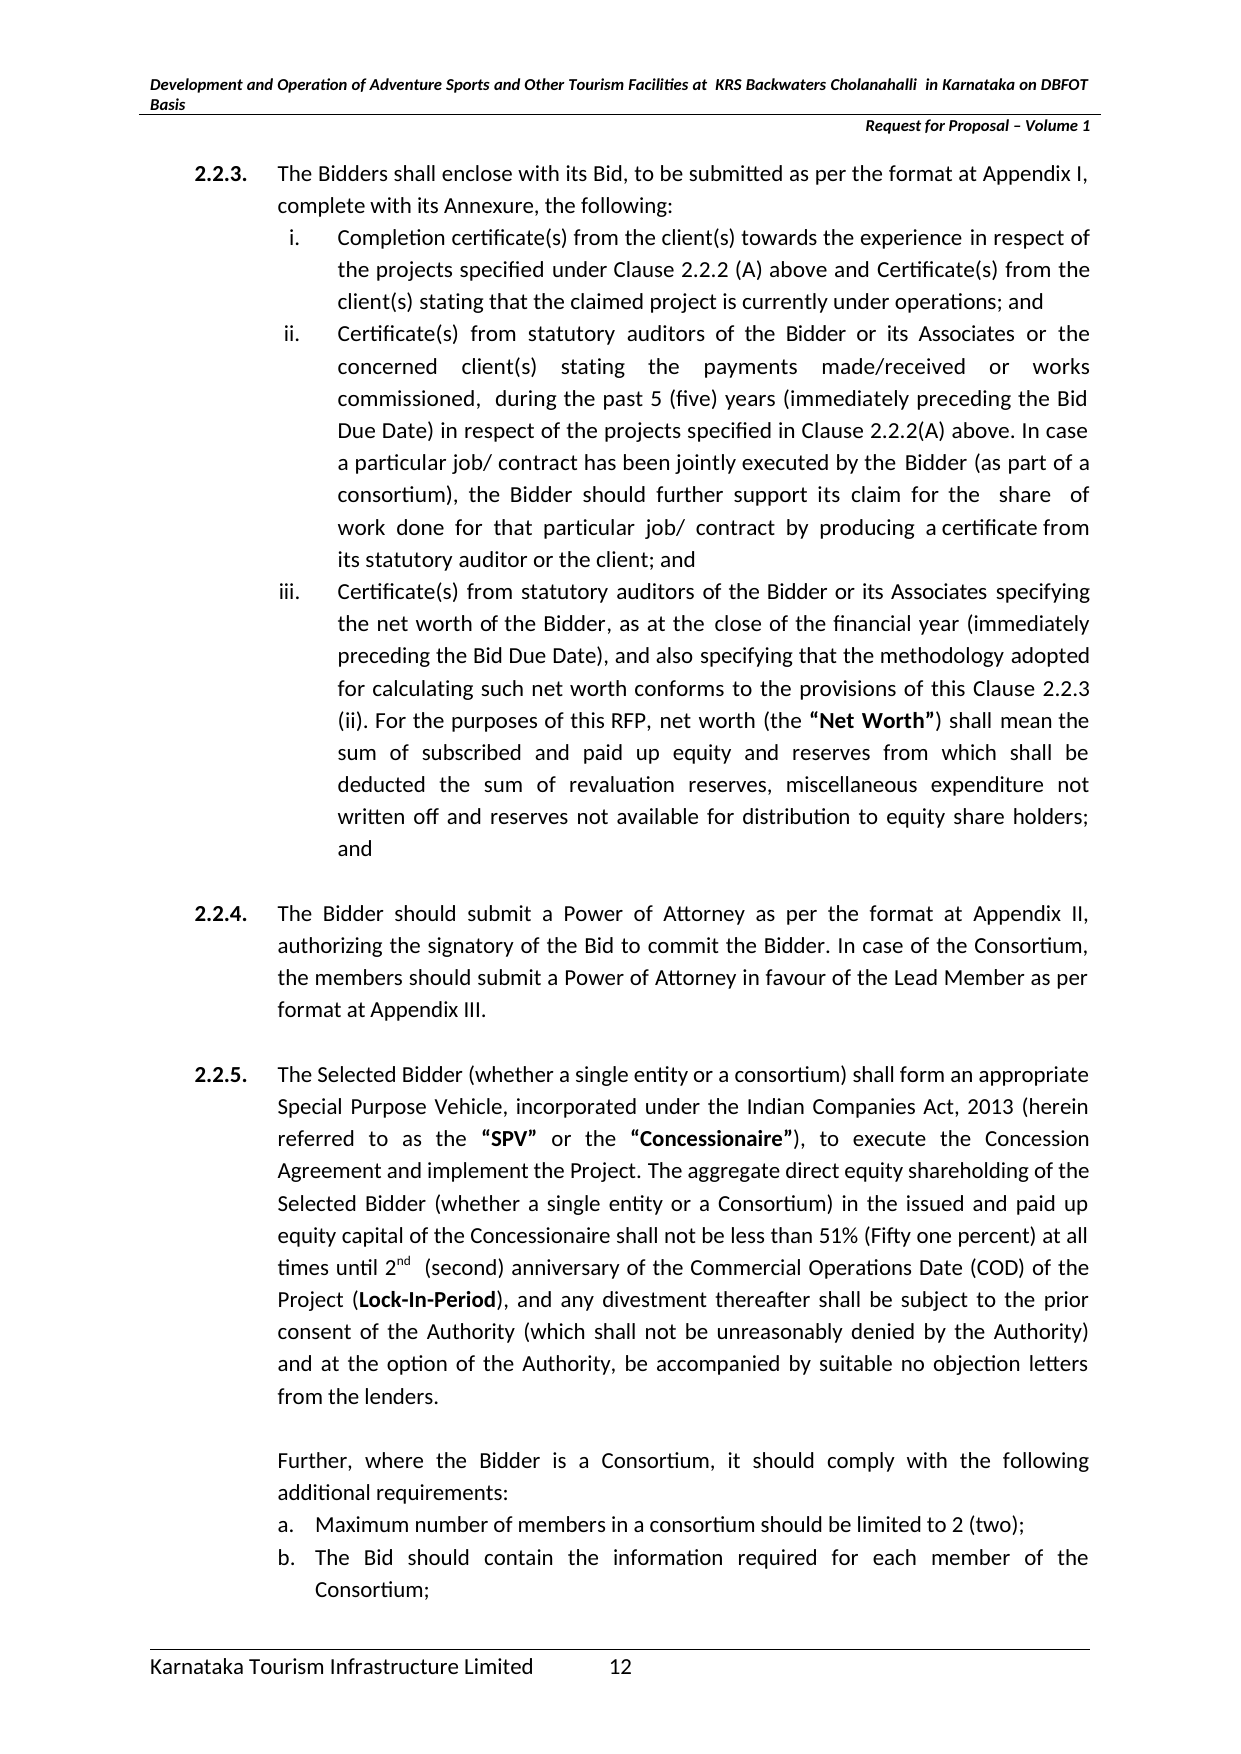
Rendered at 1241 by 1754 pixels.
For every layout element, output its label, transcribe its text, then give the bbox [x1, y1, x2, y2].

list Certificate(s) from statutory auditors of the Bidder or its Associates specifying the net worth of the Bidder, as at the close of the financial year (immediately preceding the Bid Due Date), and also specifying that the methodology adopted for calculating such net worth conforms to the provisions of this Clause 2.2.3 (ii). For the purposes of this RFP, net worth (the “Net Worth”) shall mean the sum of subscribed and paid up equity and reserves from which shall be deducted the sum of revaluation reserves, miscellaneous expenditure not written off and reserves not available for distribution to equity share holders; and [300, 577, 1090, 863]
list Certificate(s) from statutory auditors of the Bidder or its Associates or the concerned client(s) stating the payments made/received or works commissioned, during the past 5 (five) years (immediately preceding the Bid Due Date) in respect of the projects specified in Clause 2.2.2(A) above. In case a particular job/ contract has been jointly executed by the Bidder (as part of a consortium), the Bidder should further support its claim for the share of work done for that particular job/ contract by producing a certificate from its statutory auditor or the client; and [300, 319, 1090, 573]
list The Bidder should submit a Power of Attorney as per the format at Appendix II, authorizing the signatory of the Bid to commit the Bidder. In case of the Consortium, the members should submit a Power of Attorney in favour of the Lead Member as per format at Appendix III. [194, 899, 1090, 1023]
list The Bid should contain the information required for each member of the Consortium; [277, 1543, 1090, 1603]
list The Selected Bidder (whether a single entity or a consortium) shall form an appropriate Special Purpose Vehicle, incorporated under the Indian Companies Act, 2013 (herein referred to as the “SPV” or the “Concessionaire”), to execute the Concession Agreement and implement the Project. The aggregate direct equity shareholding of the Selected Bidder (whether a single entity or a Consortium) in the issued and paid up equity capital of the Concessionaire shall not be less than 51% (Fifty one percent) at all times until 2nd (second) anniversary of the Commercial Operations Date (COD) of the Project (Lock-In-Period), and any divestment thereafter shall be subject to the prior consent of the Authority (which shall not be unreasonably denied by the Authority) and at the option of the Authority, be accompanied by suitable no objection letters from the lenders. [194, 1060, 1090, 1410]
list The Bidders shall enclose with its Bid, to be submitted as per the format at Appendix I, complete with its Annexure, the following: [194, 159, 1090, 219]
list Further, where the Bidder is a Consortium, it should comply with the following additional requirements: [277, 1446, 1090, 1506]
list Completion certificate(s) from the client(s) towards the experience in respect of the projects specified under Clause 2.2.2 (A) above and Certificate(s) from the client(s) stating that the claimed project is currently under operations; and [300, 223, 1090, 315]
list Maximum number of members in a consortium should be limited to 2 (two); [277, 1511, 1090, 1538]
